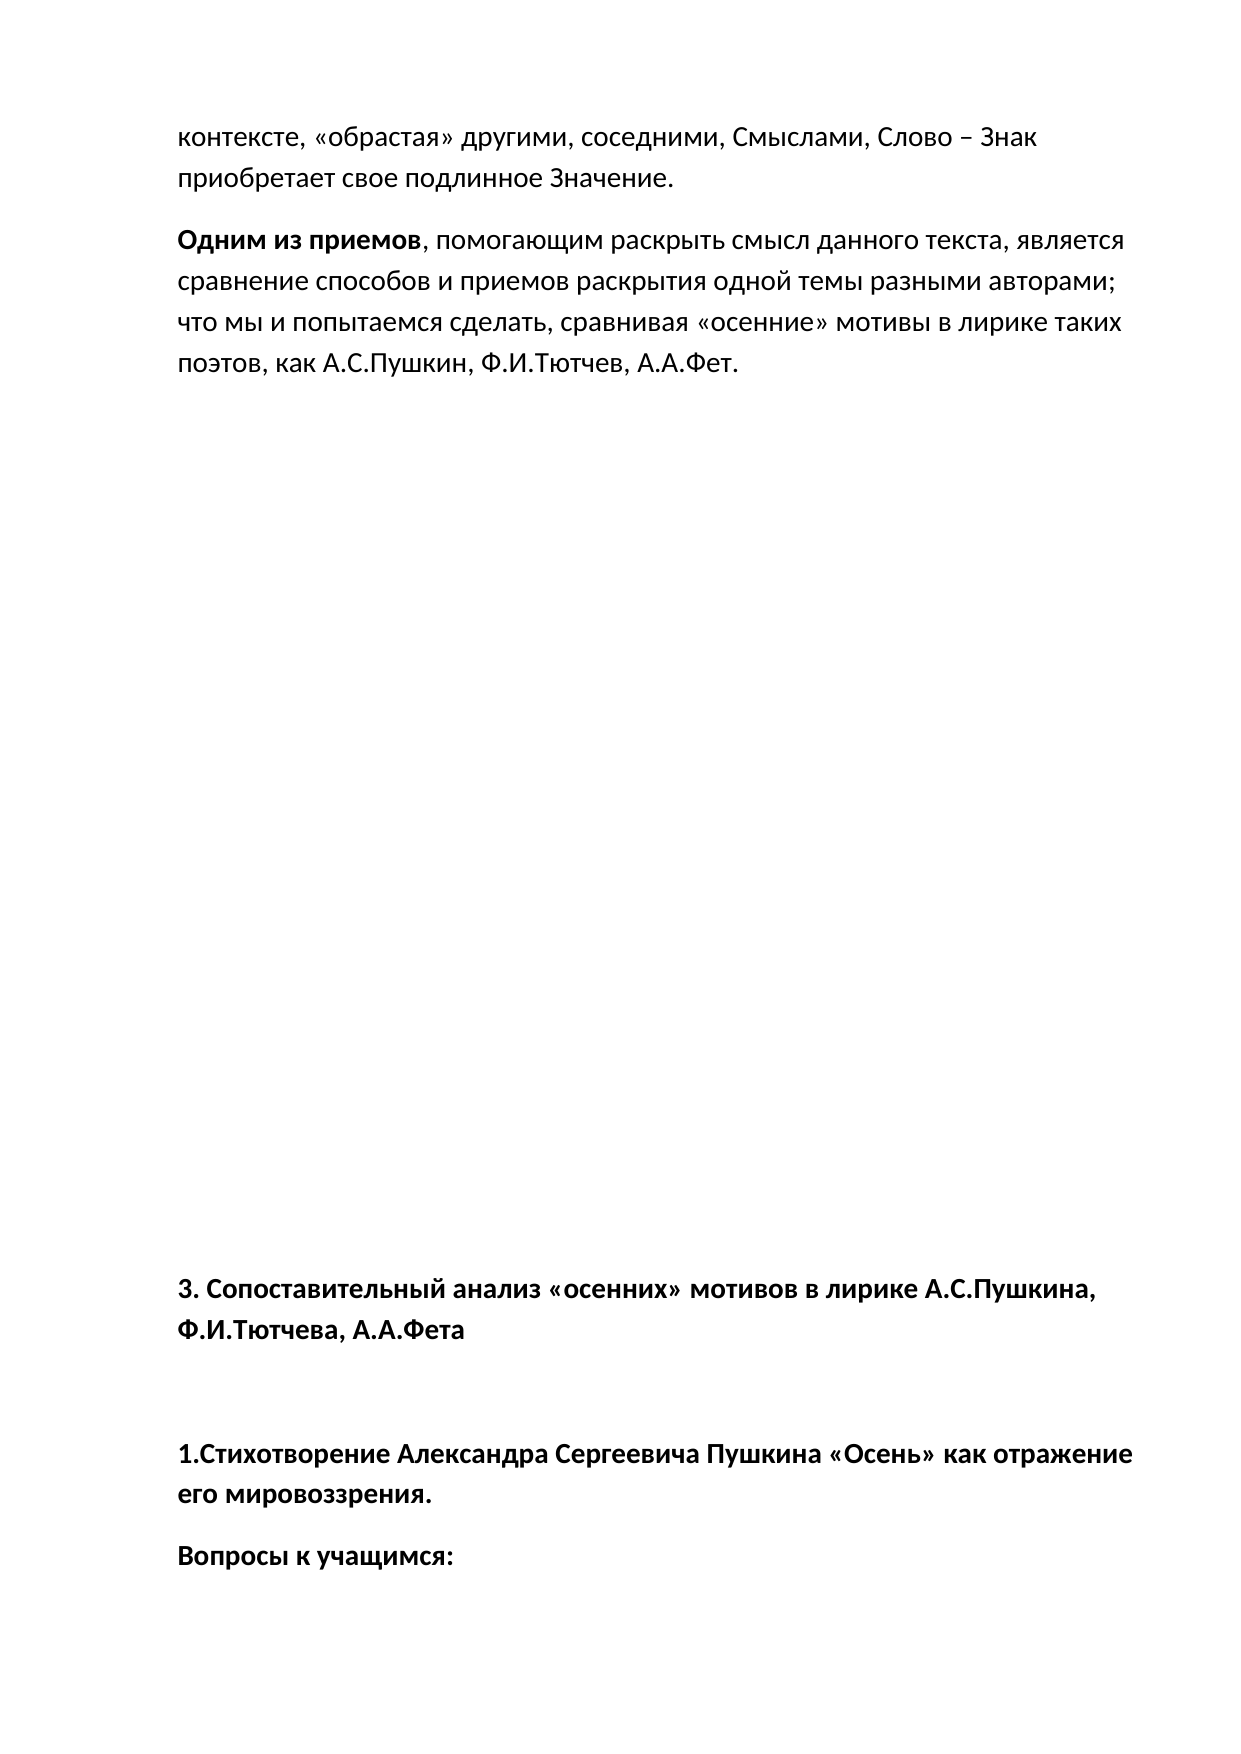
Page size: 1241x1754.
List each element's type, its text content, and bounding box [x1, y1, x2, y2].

text 3. Сопоставительный анализ «осенних» мотивов в лирике А.С.Пушкина, Ф.И.Тютчева, А.А.Фета [177, 1270, 1152, 1347]
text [177, 118, 1152, 195]
text Вопросы к учащимся: [177, 1537, 1152, 1573]
text 1.Стихотворение Александра Сергеевича Пушкина «Осень» как отражение его мировоззрения. [177, 1435, 1152, 1511]
text Одним из приемов, помогающим раскрыть смысл данного текста, является сравнение способов и приемов раскрытия одной темы разными авторами; что мы и попытаемся сделать, сравнивая «осенние» мотивы в лирике таких поэтов, как А.С.Пушкин, Ф.И.Тютчев, А.А.Фет. [177, 221, 1152, 379]
